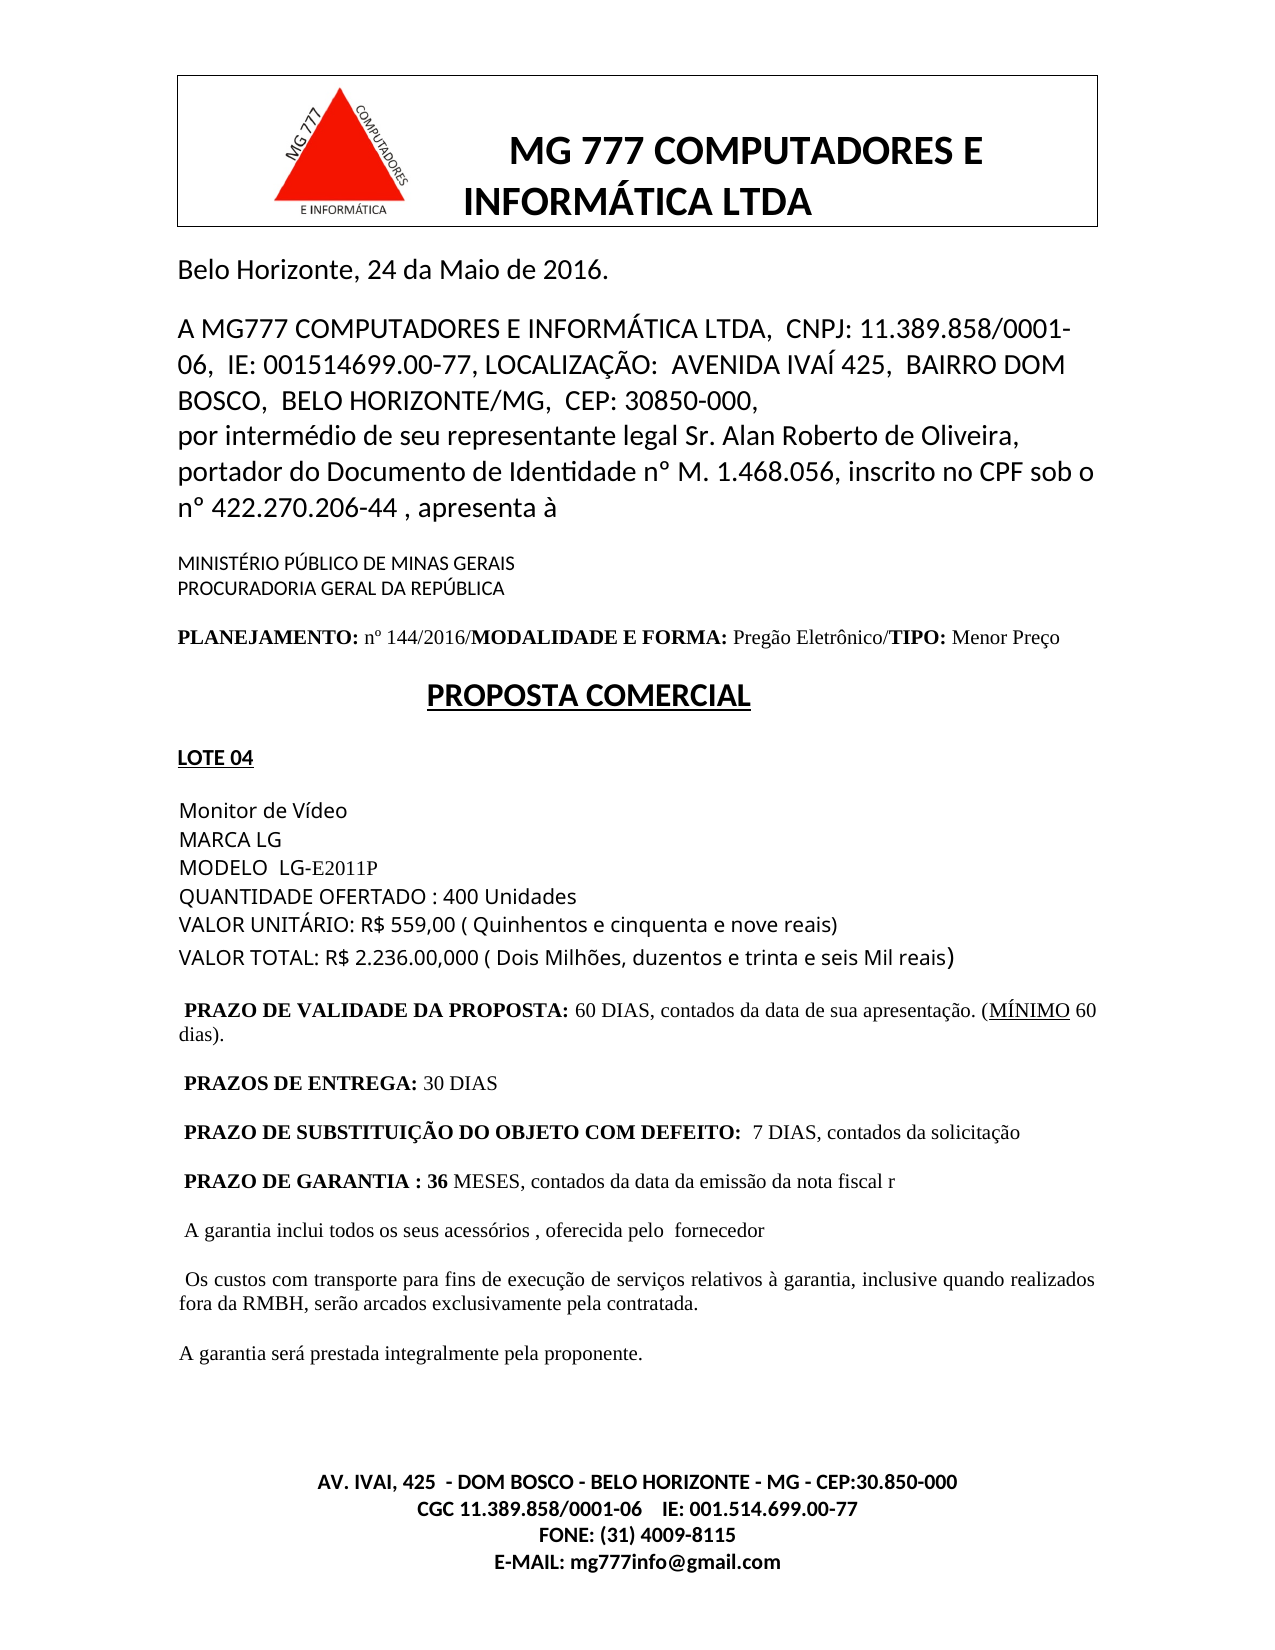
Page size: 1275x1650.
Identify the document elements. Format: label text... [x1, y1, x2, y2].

text PLANEJAMENTO: nº 144/2016/MODALIDADE E FORMA: Pregão Eletrônico/TIPO: Menor Preço [177, 625, 1098, 649]
text MINISTÉRIO PÚBLICO DE MINAS GERAIS [177, 550, 1098, 575]
text por intermédio de seu representante legal Sr. Alan Roberto de Oliveira, portador do Documento de Identidade nº M. 1.468.056, inscrito no CPF sob o nº 422.270.206-44 , apresenta à [177, 417, 1098, 524]
text A MG777 COMPUTADORES E INFORMÁTICA LTDA, CNPJ: 11.389.858/0001-06, IE: 001514699.00-77, LOCALIZAÇÃO: AVENIDA IVAÍ 425, BAIRRO DOM BOSCO, BELO HORIZONTE/MG, CEP: 30850-000, [177, 311, 1098, 417]
text PROPOSTA COMERCIAL [177, 674, 1098, 715]
text LOTE 04 [177, 743, 1098, 771]
text Belo Horizonte, 24 da Maio de 2016. [177, 251, 1098, 287]
text PROCURADORIA GERAL DA REPÚBLICA [177, 575, 1098, 601]
picture [240, 82, 442, 219]
table_header [177, 795, 1098, 1463]
